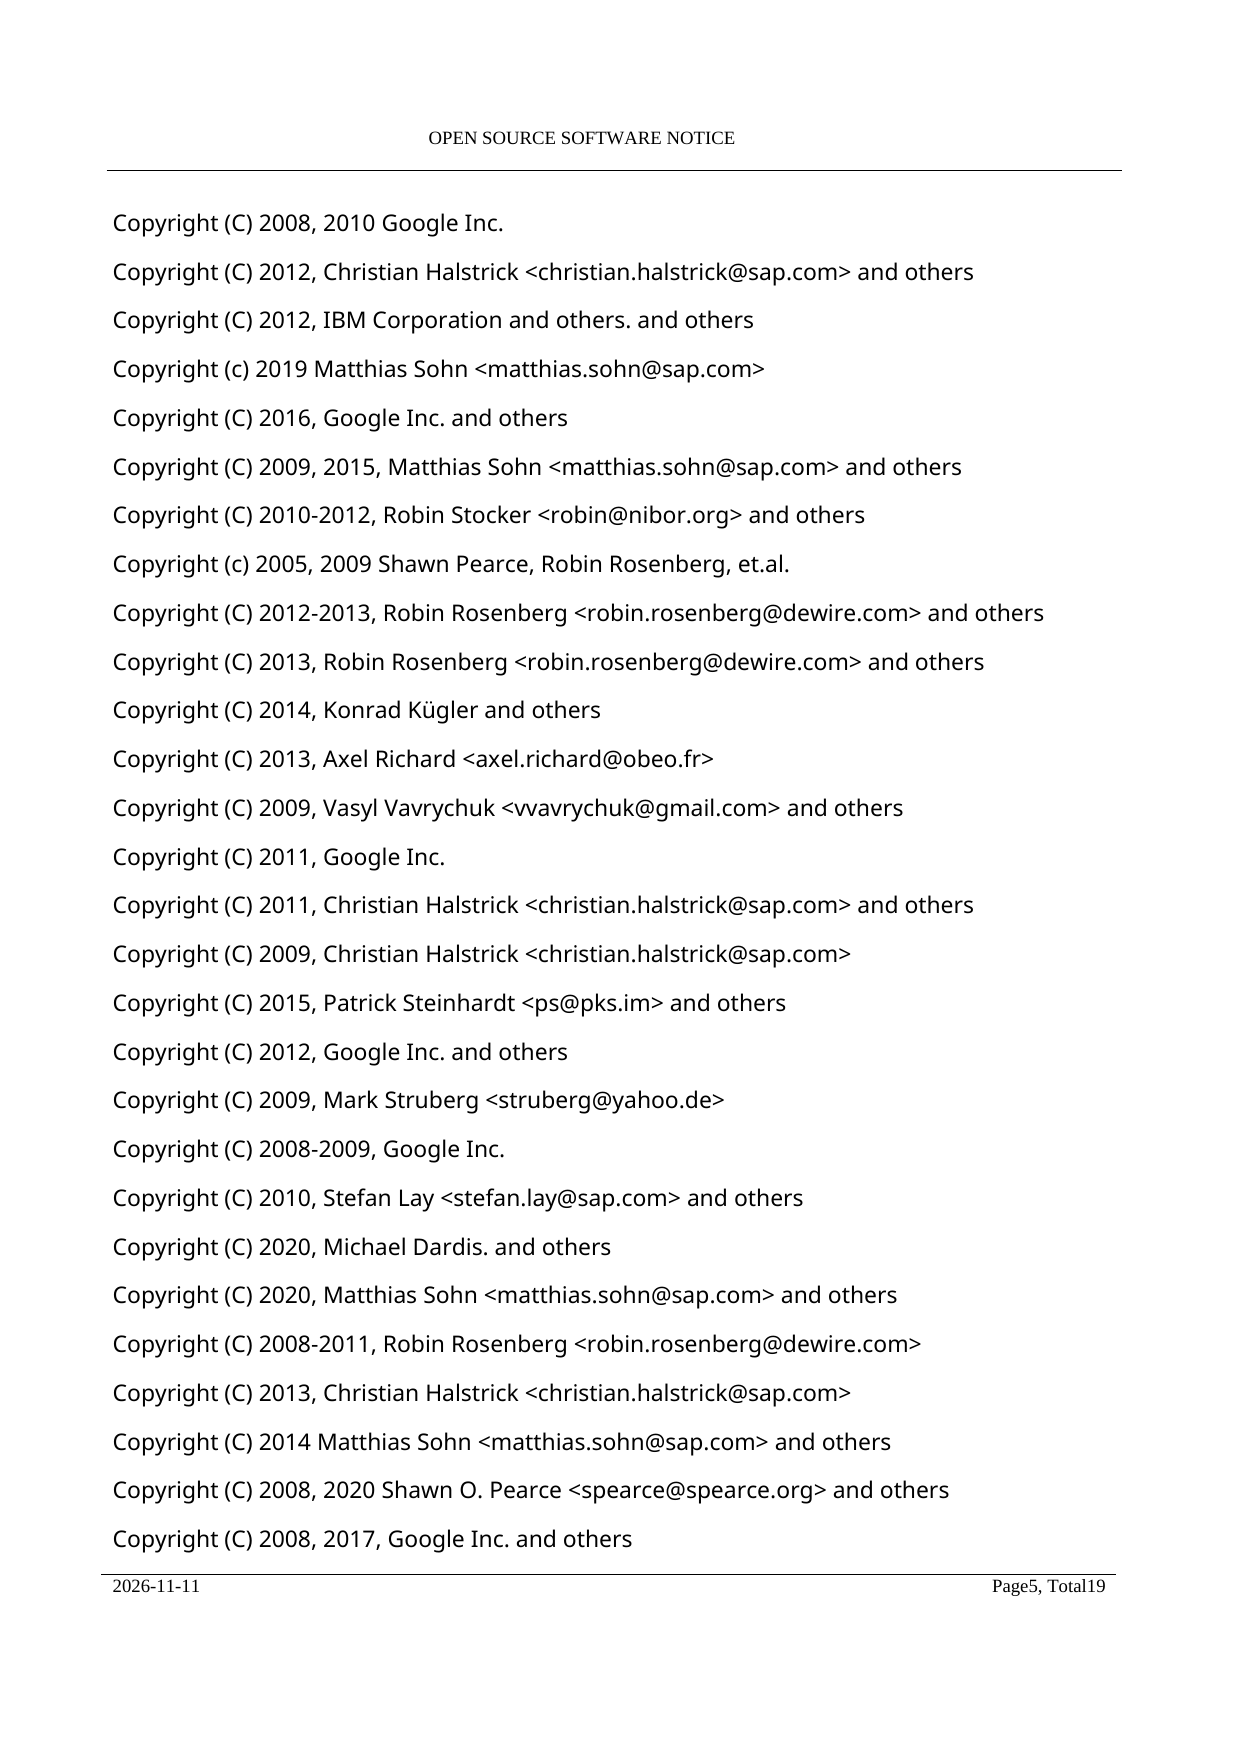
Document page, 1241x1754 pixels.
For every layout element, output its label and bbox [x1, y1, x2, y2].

text [112, 206, 1128, 1555]
